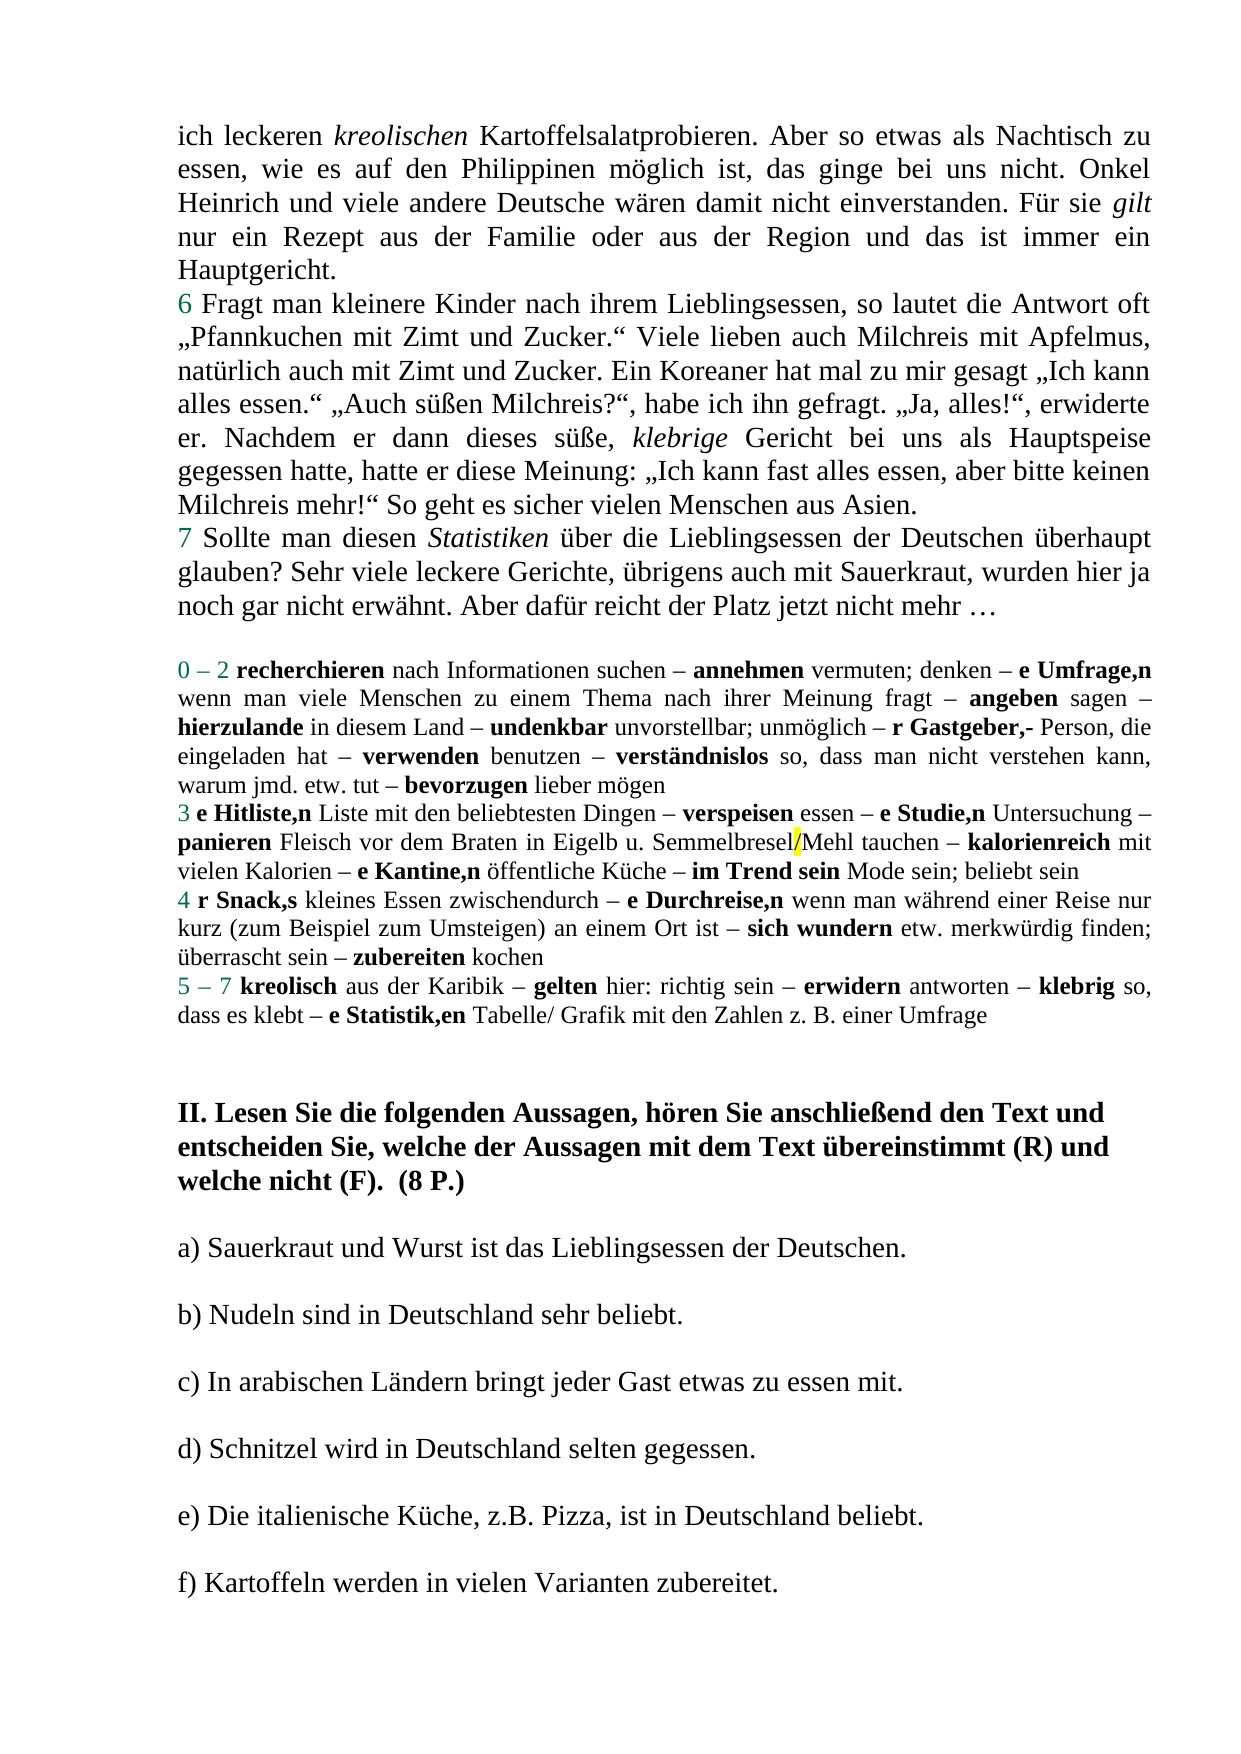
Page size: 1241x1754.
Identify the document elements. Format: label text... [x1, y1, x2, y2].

text 6 Fragt man kleinere Kinder nach ihrem Lieblingsessen, so lautet die Antwort oft „Pfannkuchen mit Zimt und Zucker.“ Viele lieben auch Milchreis mit Apfelmus, natürlich auch mit Zimt und Zucker. Ein Koreaner hat mal zu mir gesagt „Ich kann alles essen.“ „Auch süßen Milchreis?“, habe ich ihn gefragt. „Ja, alles!“, erwiderte er. Nachdem er dann dieses süße, klebrige Gericht bei uns als Hauptspeise gegessen hatte, hatte er diese Meinung: „Ich kann fast alles essen, aber bitte keinen Milchreis mehr!“ So geht es sicher vielen Menschen aus Asien. [177, 286, 1152, 521]
text e) Die italienische Küche, z.B. Pizza, ist in Deutschland beliebt. [177, 1498, 1152, 1532]
text a) Sauerkraut und Wurst ist das Lieblingsessen der Deutschen. [177, 1230, 1152, 1263]
text f) Kartoffeln werden in vielen Varianten zubereitet. [177, 1565, 1152, 1599]
text 4 r Snack,s kleines Essen zwischendurch – e Durchreise,n wenn man während einer Reise nur kurz (zum Beispiel zum Umsteigen) an einem Ort ist – sich wundern etw. merkwürdig finden; überrascht sein – zubereiten kochen [177, 885, 1152, 971]
text b) Nudeln sind in Deutschland sehr beliebt. [177, 1297, 1152, 1330]
text d) Schnitzel wird in Deutschland selten gegessen. [177, 1431, 1152, 1464]
text 0 – 2 recherchieren nach Informationen suchen – annehmen vermuten; denken – e Umfrage,n wenn man viele Menschen zu einem Thema nach ihrer Meinung fragt – angeben sagen – hierzulande in diesem Land – undenkbar unvorstellbar; unmöglich – r Gastgeber,- Person, die eingeladen hat – verwenden benutzen – verständnislos so, dass man nicht verstehen kann, warum jmd. etw. tut – bevorzugen lieber mögen [177, 655, 1152, 798]
text ich leckeren kreolischen Kartoffelsalatprobieren. Aber so etwas als Nachtisch zu essen, wie es auf den Philippinen möglich ist, das ginge bei uns nicht. Onkel Heinrich und viele andere Deutsche wären damit nicht einverstanden. Für sie gilt nur ein Rezept aus der Familie oder aus der Region und das ist immer ein Hauptgericht. [177, 118, 1152, 286]
text c) In arabischen Ländern bringt jeder Gast etwas zu essen mit. [177, 1364, 1152, 1397]
text II. Lesen Sie die folgenden Aussagen, hören Sie anschließend den Text und entscheiden Sie, welche der Aussagen mit dem Text übereinstimmt (R) und welche nicht (F). (8 P.) [177, 1096, 1152, 1196]
text 7 Sollte man diesen Statistiken über die Lieblingsessen der Deutschen überhaupt glauben? Sehr viele leckere Gerichte, übrigens auch mit Sauerkraut, wurden hier ja noch gar nicht erwähnt. Aber dafür reicht der Platz jetzt nicht mehr … [177, 521, 1152, 621]
text 3 e Hitliste,n Liste mit den beliebtesten Dingen – verspeisen essen – e Studie,n Untersuchung – panieren Fleisch vor dem Braten in Eigelb u. Semmelbresel/Mehl tauchen – kalorienreich mit vielen Kalorien – e Kantine,n öffentliche Küche – im Trend sein Mode sein; beliebt sein [177, 798, 1152, 885]
text 5 – 7 kreolisch aus der Karibik – gelten hier: richtig sein – erwidern antworten – klebrig so, dass es klebt – e Statistik,en Tabelle/ Grafik mit den Zahlen z. B. einer Umfrage [177, 971, 1152, 1028]
